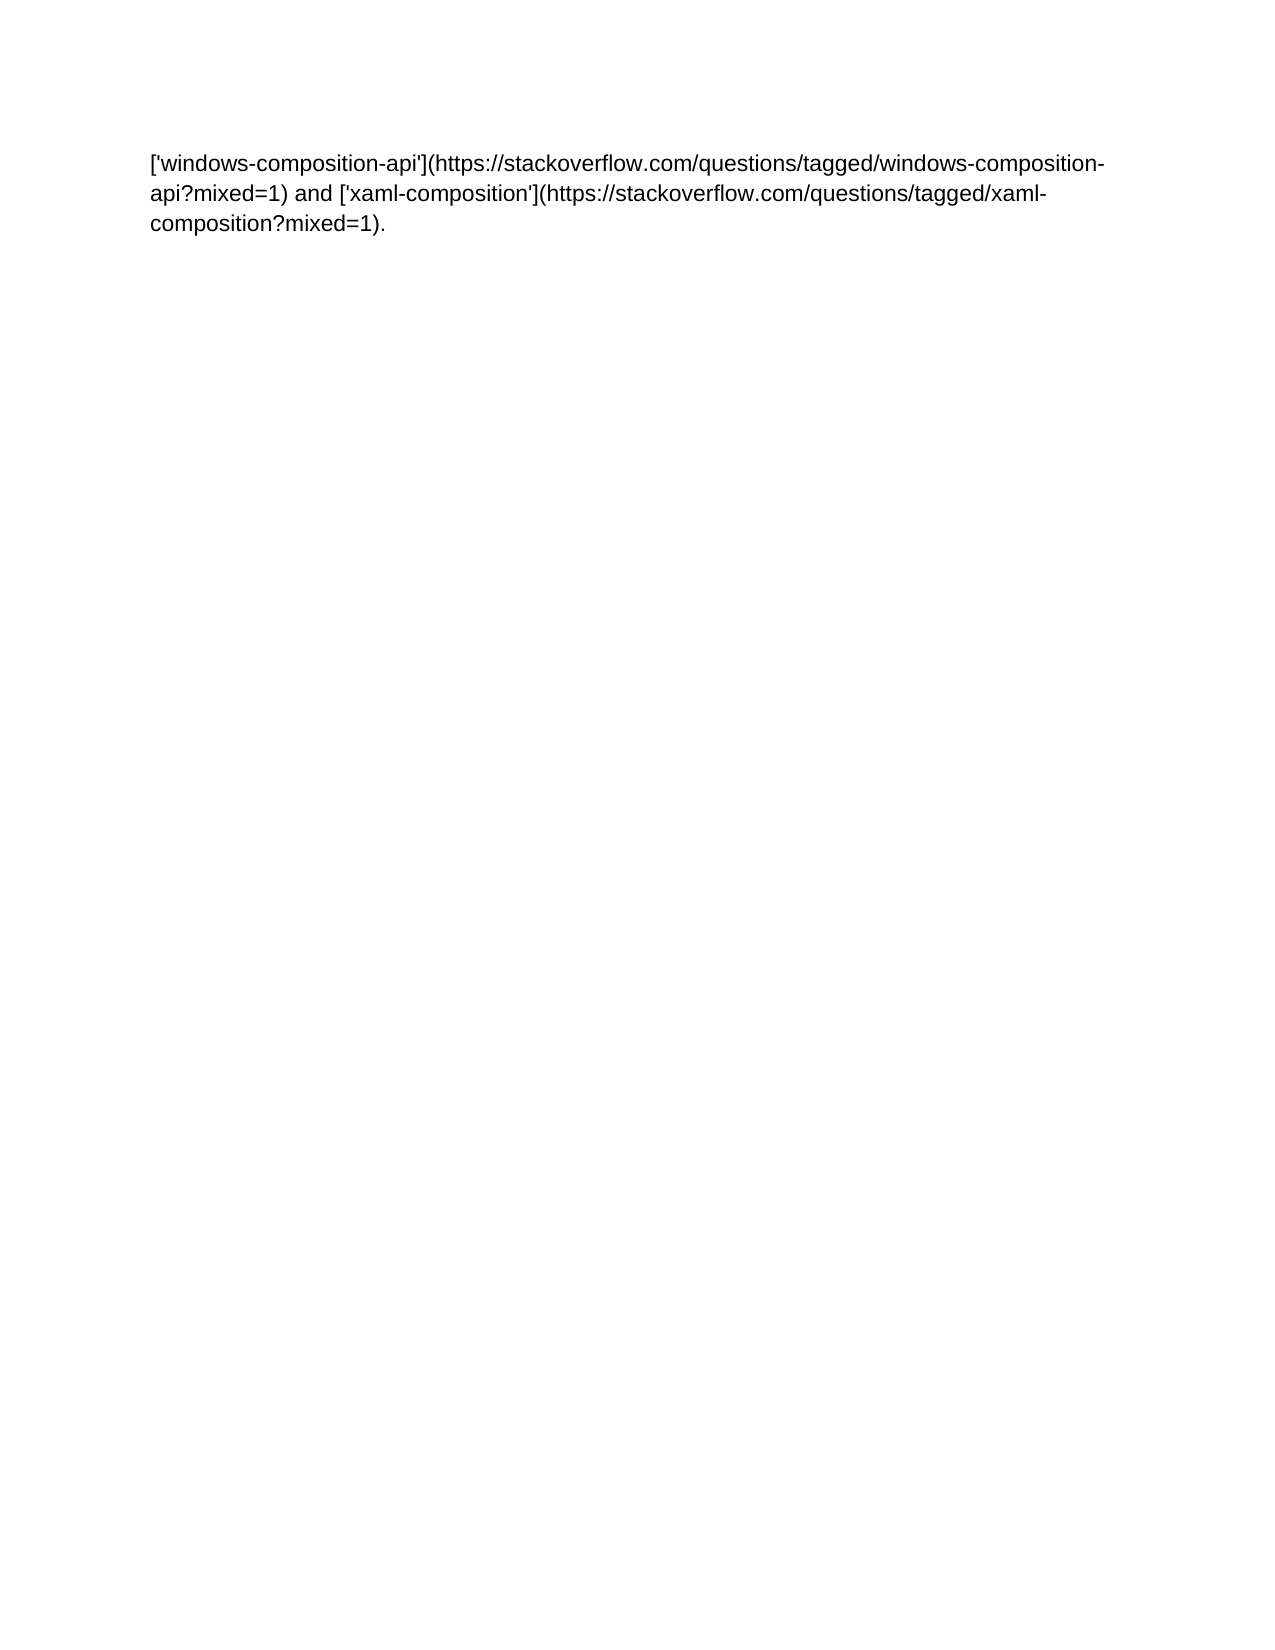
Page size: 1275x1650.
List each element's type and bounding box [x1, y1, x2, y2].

text [150, 150, 1125, 237]
